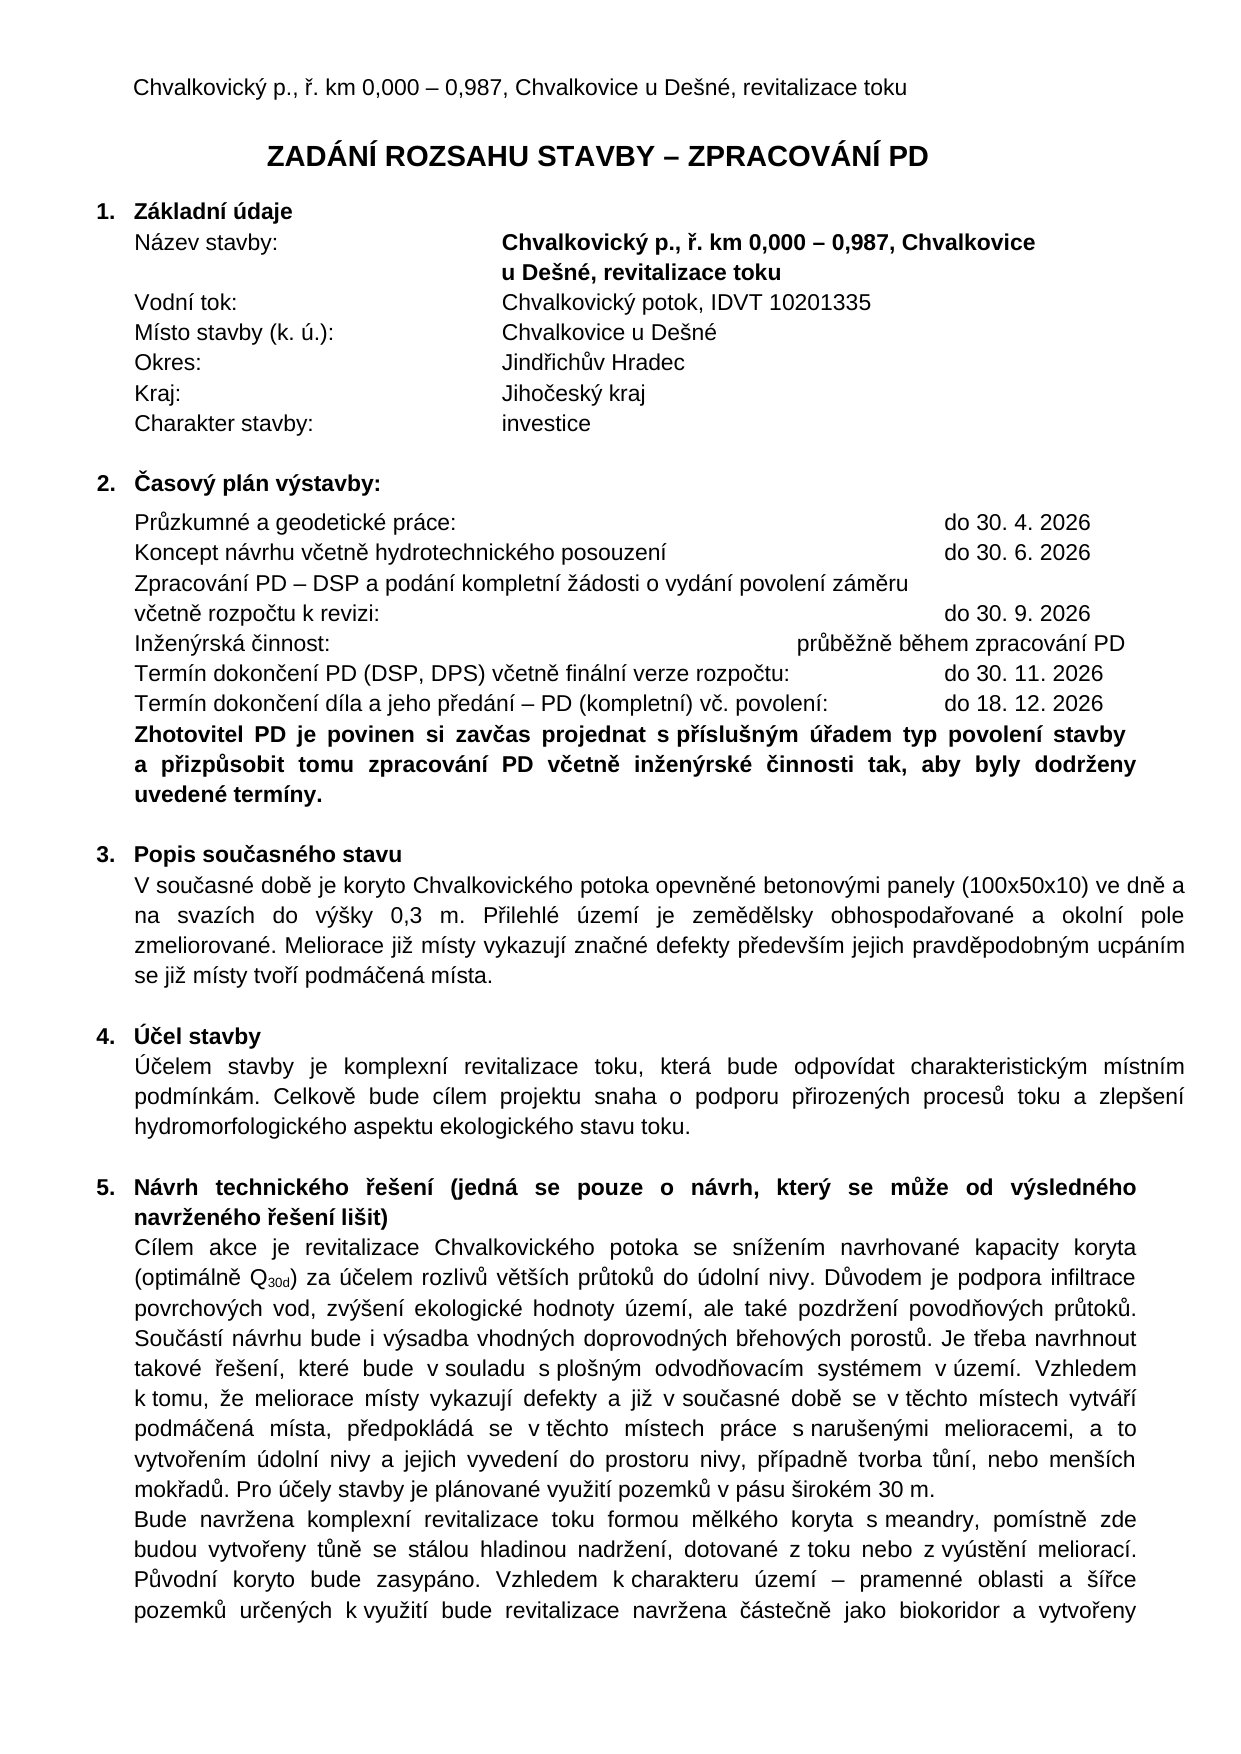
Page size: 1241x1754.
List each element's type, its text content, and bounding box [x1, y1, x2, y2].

list V současné době je koryto Chvalkovického potoka opevněné betonovými panely (100x50x10) ve dně a na svazích do výšky 0,3 m. Přilehlé území je zemědělsky obhospodařované a okolní pole zmeliorované. Meliorace již místy vykazují značné defekty především jejich pravděpodobným ucpáním se již místy tvoří podmáčená místa. [134, 872, 1186, 988]
list Vodní tok: Chvalkovický potok, IDVT 10201335 [134, 289, 1137, 315]
list Okres: Jindřichův Hradec [134, 349, 1137, 376]
list Účelem stavby je komplexní revitalizace toku, která bude odpovídat charakteristickým místním podmínkám. Celkově bude cílem projektu snaha o podporu přirozených procesů toku a zlepšení hydromorfologického aspektu ekologického stavu toku. [134, 1053, 1186, 1139]
list Návrh technického řešení (jedná se pouze o návrh, který se může od výsledného navrženého řešení lišit) [96, 1174, 1137, 1230]
list Účel stavby [96, 1023, 1137, 1049]
list Termín dokončení PD (DSP, DPS) včetně finální verze rozpočtu: do 30. 11. 2026 [134, 660, 1137, 686]
text ZADÁNÍ ROZSAHU STAVBY – ZPRACOVÁNÍ PD [59, 139, 1137, 172]
list Charakter stavby: investice [134, 410, 1137, 436]
list Průzkumné a geodetické práce: do 30. 4. 2026 Koncept návrhu včetně hydrotechnického posouzení do 30. 6. 2026 [134, 509, 1137, 566]
list Inženýrská činnost: průběžně během zpracování PD [134, 630, 1137, 656]
list Časový plán výstavby: [97, 470, 1137, 497]
list Cílem akce je revitalizace Chvalkovického potoka se snížením navrhované kapacity koryta (optimálně Q30d) za účelem rozlivů větších průtoků do údolní nivy. Důvodem je podpora infiltrace povrchových vod, zvýšení ekologické hodnoty území, ale také pozdržení povodňových průtoků. Součástí návrhu bude i výsadba vhodných doprovodných břehových porostů. Je třeba navrhnout takové řešení, které bude v souladu s plošným odvodňovacím systémem v území. Vzhledem k tomu, že meliorace místy vykazují defekty a již v současné době se v těchto místech vytváří podmáčená místa, předpokládá se v těchto místech práce s narušenými melioracemi, a to vytvořením údolní nivy a jejich vyvedení do prostoru nivy, případně tvorba tůní, nebo menších mokřadů. Pro účely stavby je plánované využití pozemků v pásu širokém 30 m. [134, 1234, 1137, 1502]
list Místo stavby (k. ú.): Chvalkovice u Dešné [134, 319, 1137, 346]
list Základní údaje [96, 198, 1137, 225]
list Zpracování PD – DSP a podání kompletní žádosti o vydání povolení záměru včetně rozpočtu k revizi: do 30. 9. 2026 [134, 569, 1137, 626]
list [133, 1506, 1137, 1623]
list Název stavby: Chvalkovický p., ř. km 0,000 – 0,987, Chvalkovice u Dešné, revitalizace toku [134, 228, 1137, 285]
list Kraj: Jihočeský kraj [134, 379, 1137, 406]
list Zhotovitel PD je povinen si zavčas projednat s příslušným úřadem typ povolení stavby a přizpůsobit tomu zpracování PD včetně inženýrské činnosti tak, aby byly dodrženy uvedené termíny. [134, 721, 1137, 807]
list Popis současného stavu [96, 841, 1137, 868]
list Termín dokončení díla a jeho předání – PD (kompletní) vč. povolení: do 18. 12. 2026 [134, 690, 1137, 717]
